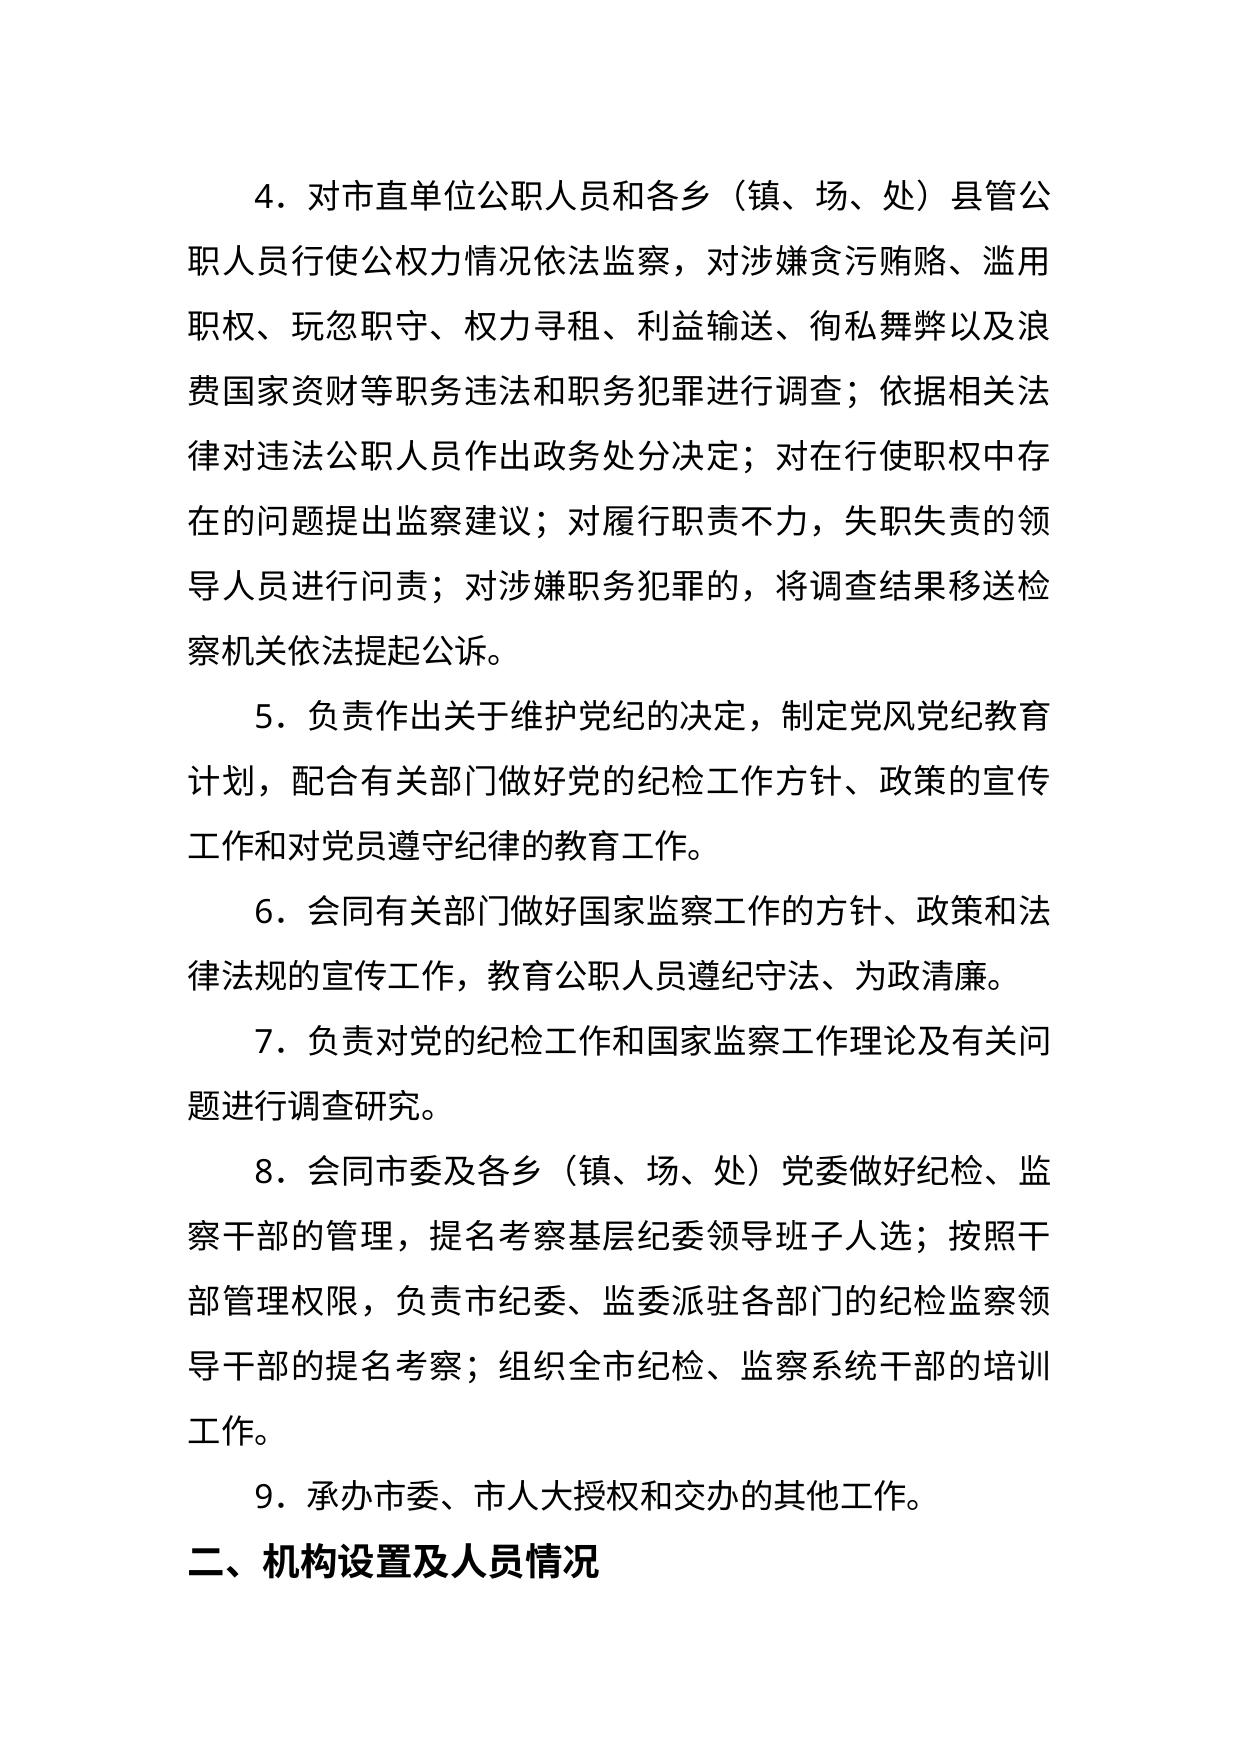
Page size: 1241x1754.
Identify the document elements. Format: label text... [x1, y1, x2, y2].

text 9．承办市委、市人大授权和交办的其他工作。 [187, 1462, 1053, 1527]
text 5．负责作出关于维护党纪的决定，制定党风党纪教育计划，配合有关部门做好党的纪检工作方针、政策的宣传工作和对党员遵守纪律的教育工作。 [187, 682, 1053, 877]
text 7．负责对党的纪检工作和国家监察工作理论及有关问题进行调查研究。 [187, 1007, 1053, 1137]
text 6．会同有关部门做好国家监察工作的方针、政策和法律法规的宣传工作，教育公职人员遵纪守法、为政清廉。 [187, 877, 1053, 1007]
text 8．会同市委及各乡（镇、场、处）党委做好纪检、监察干部的管理，提名考察基层纪委领导班子人选；按照干部管理权限，负责市纪委、监委派驻各部门的纪检监察领导干部的提名考察；组织全市纪检、监察系统干部的培训工作。 [187, 1137, 1053, 1462]
text 二、机构设置及人员情况 [187, 1527, 1053, 1592]
text 4．对市直单位公职人员和各乡（镇、场、处）县管公职人员行使公权力情况依法监察，对涉嫌贪污贿赂、滥用职权、玩忽职守、权力寻租、利益输送、徇私舞弊以及浪费国家资财等职务违法和职务犯罪进行调查；依据相关法律对违法公职人员作出政务处分决定；对在行使职权中存在的问题提出监察建议；对履行职责不力，失职失责的领导人员进行问责；对涉嫌职务犯罪的，将调查结果移送检察机关依法提起公诉。 [187, 162, 1053, 682]
